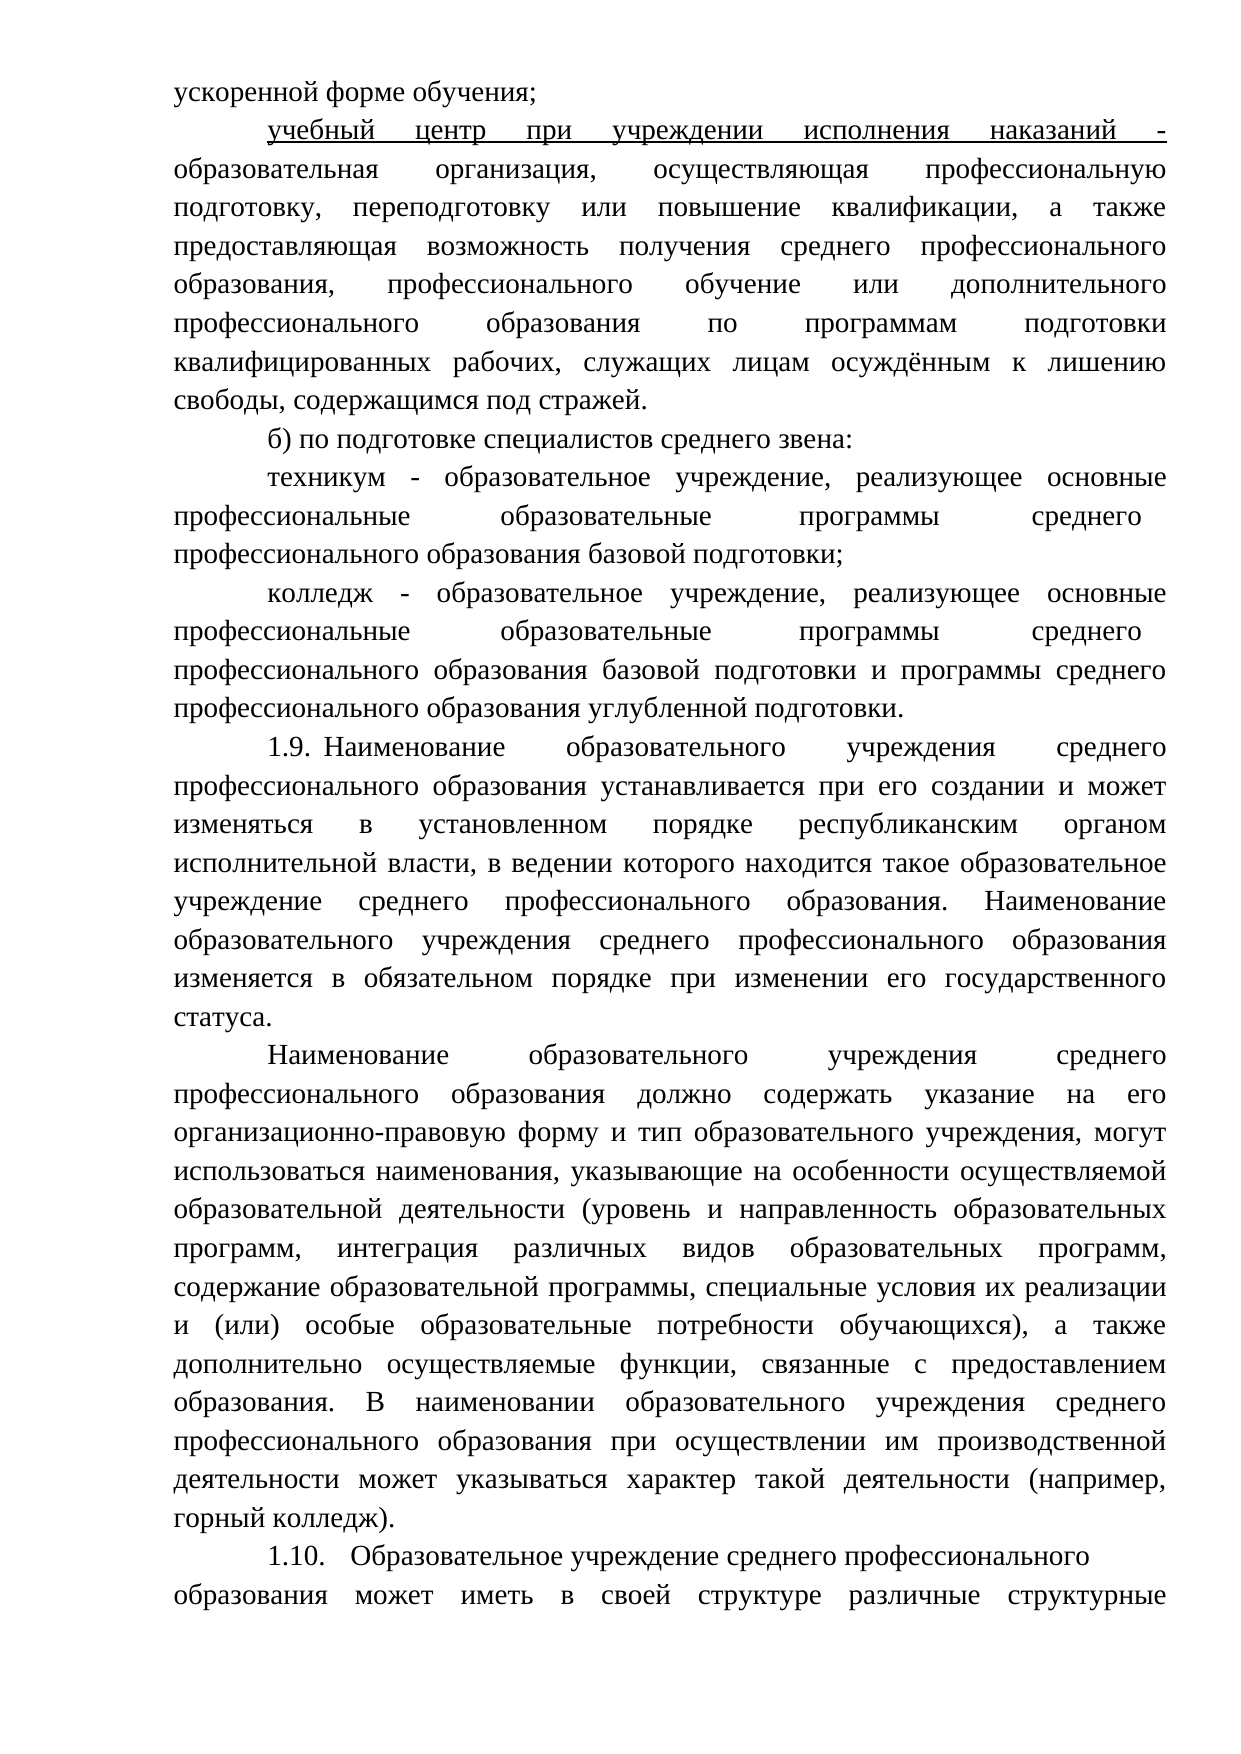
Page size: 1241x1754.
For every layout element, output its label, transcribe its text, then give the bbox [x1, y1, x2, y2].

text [173, 74, 1167, 107]
text учебный центр при учреждении исполнения наказаний - образовательная организация, осуществляющая профессиональную подготовку, переподготовку или повышение квалификации, а также предоставляющая возможность получения среднего профессионального образования, профессионального обучение или дополнительного профессионального образования по программам подготовки квалифицированных рабочих, служащих лицам осуждённым к лишению свободы, содержащимся под стражей. [173, 112, 1167, 416]
text колледж - образовательное учреждение, реализующее основные профессиональные образовательные программы среднего [173, 575, 1167, 647]
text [173, 1577, 1167, 1611]
text техникум - образовательное учреждение, реализующее основные профессиональные образовательные программы среднего [173, 459, 1167, 531]
text б) по подготовке специалистов среднего звена: [173, 421, 1167, 454]
text профессионального образования базовой подготовки и программы среднего профессионального образования углубленной подготовки. [173, 652, 1167, 724]
list Образовательное учреждение среднего профессионального [173, 1538, 1167, 1572]
list Наименование образовательного учреждения среднего профессионального образования устанавливается при его создании и может изменяться в установленном порядке республиканским органом исполнительной власти, в ведении которого находится такое образовательное учреждение среднего профессионального образования. Наименование образовательного учреждения среднего профессионального образования изменяется в обязательном порядке при изменении его государственного статуса. [173, 729, 1167, 1032]
text Наименование образовательного учреждения среднего профессионального образования должно содержать указание на его организационно-правовую форму и тип образовательного учреждения, могут использоваться наименования, указывающие на особенности осуществляемой образовательной деятельности (уровень и направленность образовательных программ, интеграция различных видов образовательных программ, содержание образовательной программы, специальные условия их реализации и (или) особые образовательные потребности обучающихся), а также дополнительно осуществляемые функции, связанные с предоставлением образования. В наименовании образовательного учреждения среднего профессионального образования при осуществлении им производственной деятельности может указываться характер такой деятельности (например, горный колледж). [173, 1037, 1167, 1533]
text профессионального образования базовой подготовки; [173, 536, 1167, 570]
